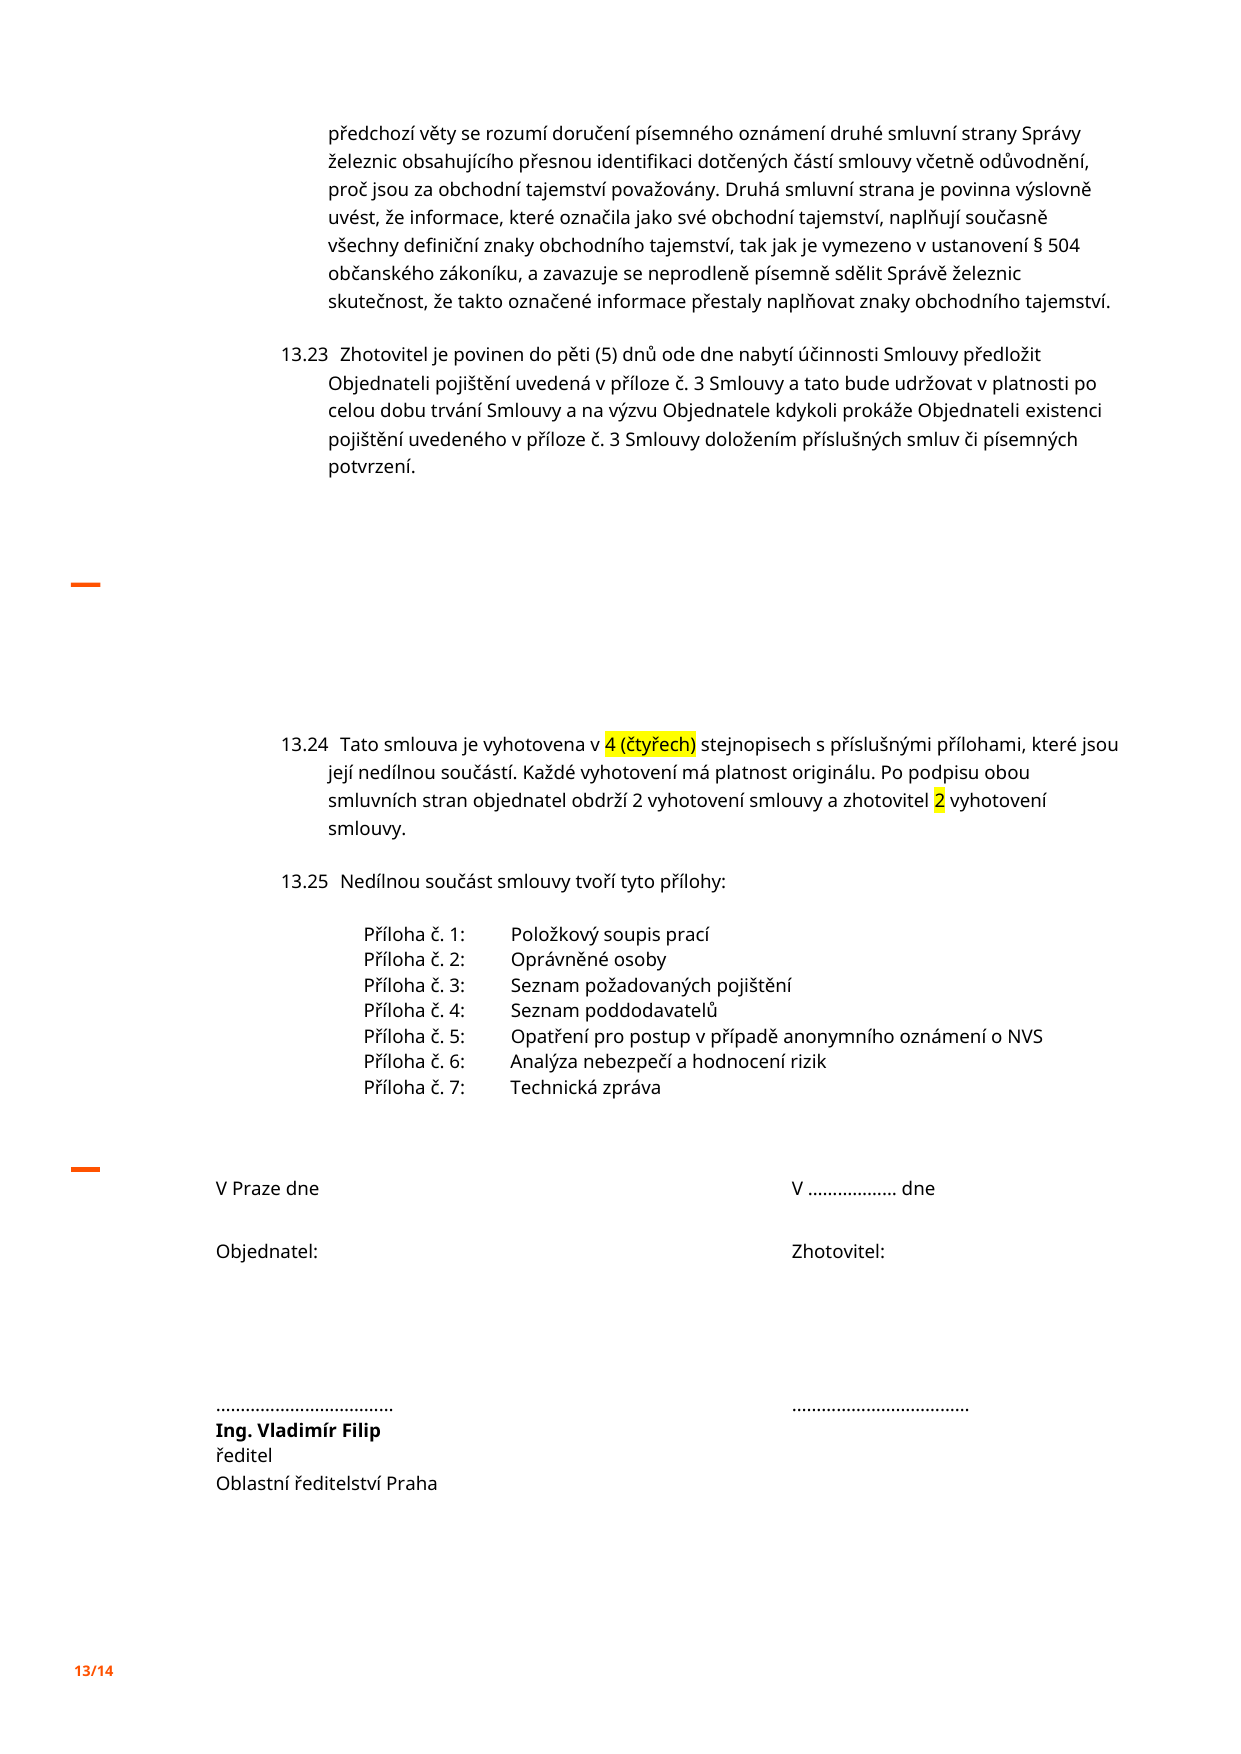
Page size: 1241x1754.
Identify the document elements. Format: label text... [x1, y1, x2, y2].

text Objednatel: Zhotovitel: [216, 1238, 1122, 1264]
list Nedílnou součást smlouvy tvoří tyto přílohy: [281, 868, 1122, 894]
text Příloha č. 5: Opatření pro postup v případě anonymního oznámení o NVS [363, 1023, 1122, 1049]
text V Praze dne V ……………… dne [216, 1175, 1122, 1201]
text Ing. Vladimír Filip [216, 1417, 1122, 1442]
text Příloha č. 6: Analýza nebezpečí a hodnocení rizik [363, 1049, 1122, 1074]
list Tato smlouva je vyhotovena v 4 (čtyřech) stejnopisech s příslušnými přílohami, které jsou její nedílnou součástí. Každé vyhotovení má platnost originálu. Po podpisu obou smluvních stran objednatel obdrží 2 vyhotovení smlouvy a zhotovitel 2 vyhotovení smlouvy. [281, 731, 1122, 841]
text ředitel [216, 1442, 1122, 1468]
text ……………………………… ……………………………… [216, 1391, 1122, 1417]
text Příloha č. 7: Technická zpráva [363, 1074, 1122, 1100]
text Příloha č. 2: Oprávněné osoby [363, 947, 1122, 972]
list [281, 121, 1122, 314]
text Oblastní ředitelství Praha [216, 1471, 1122, 1496]
text Příloha č. 3: Seznam požadovaných pojištění [363, 972, 1122, 998]
text Příloha č. 4: Seznam poddodavatelů [363, 998, 1122, 1023]
list Zhotovitel je povinen do pěti (5) dnů ode dne nabytí účinnosti Smlouvy předložit Objednateli pojištění uvedená v příloze č. 3 Smlouvy a tato bude udržovat v platnosti po celou dobu trvání Smlouvy a na výzvu Objednatele kdykoli prokáže Objednateli existenci pojištění uvedeného v příloze č. 3 Smlouvy doložením příslušných smluv či písemných potvrzení. [281, 342, 1122, 479]
text Příloha č. 1: Položkový soupis prací [289, 921, 1122, 947]
